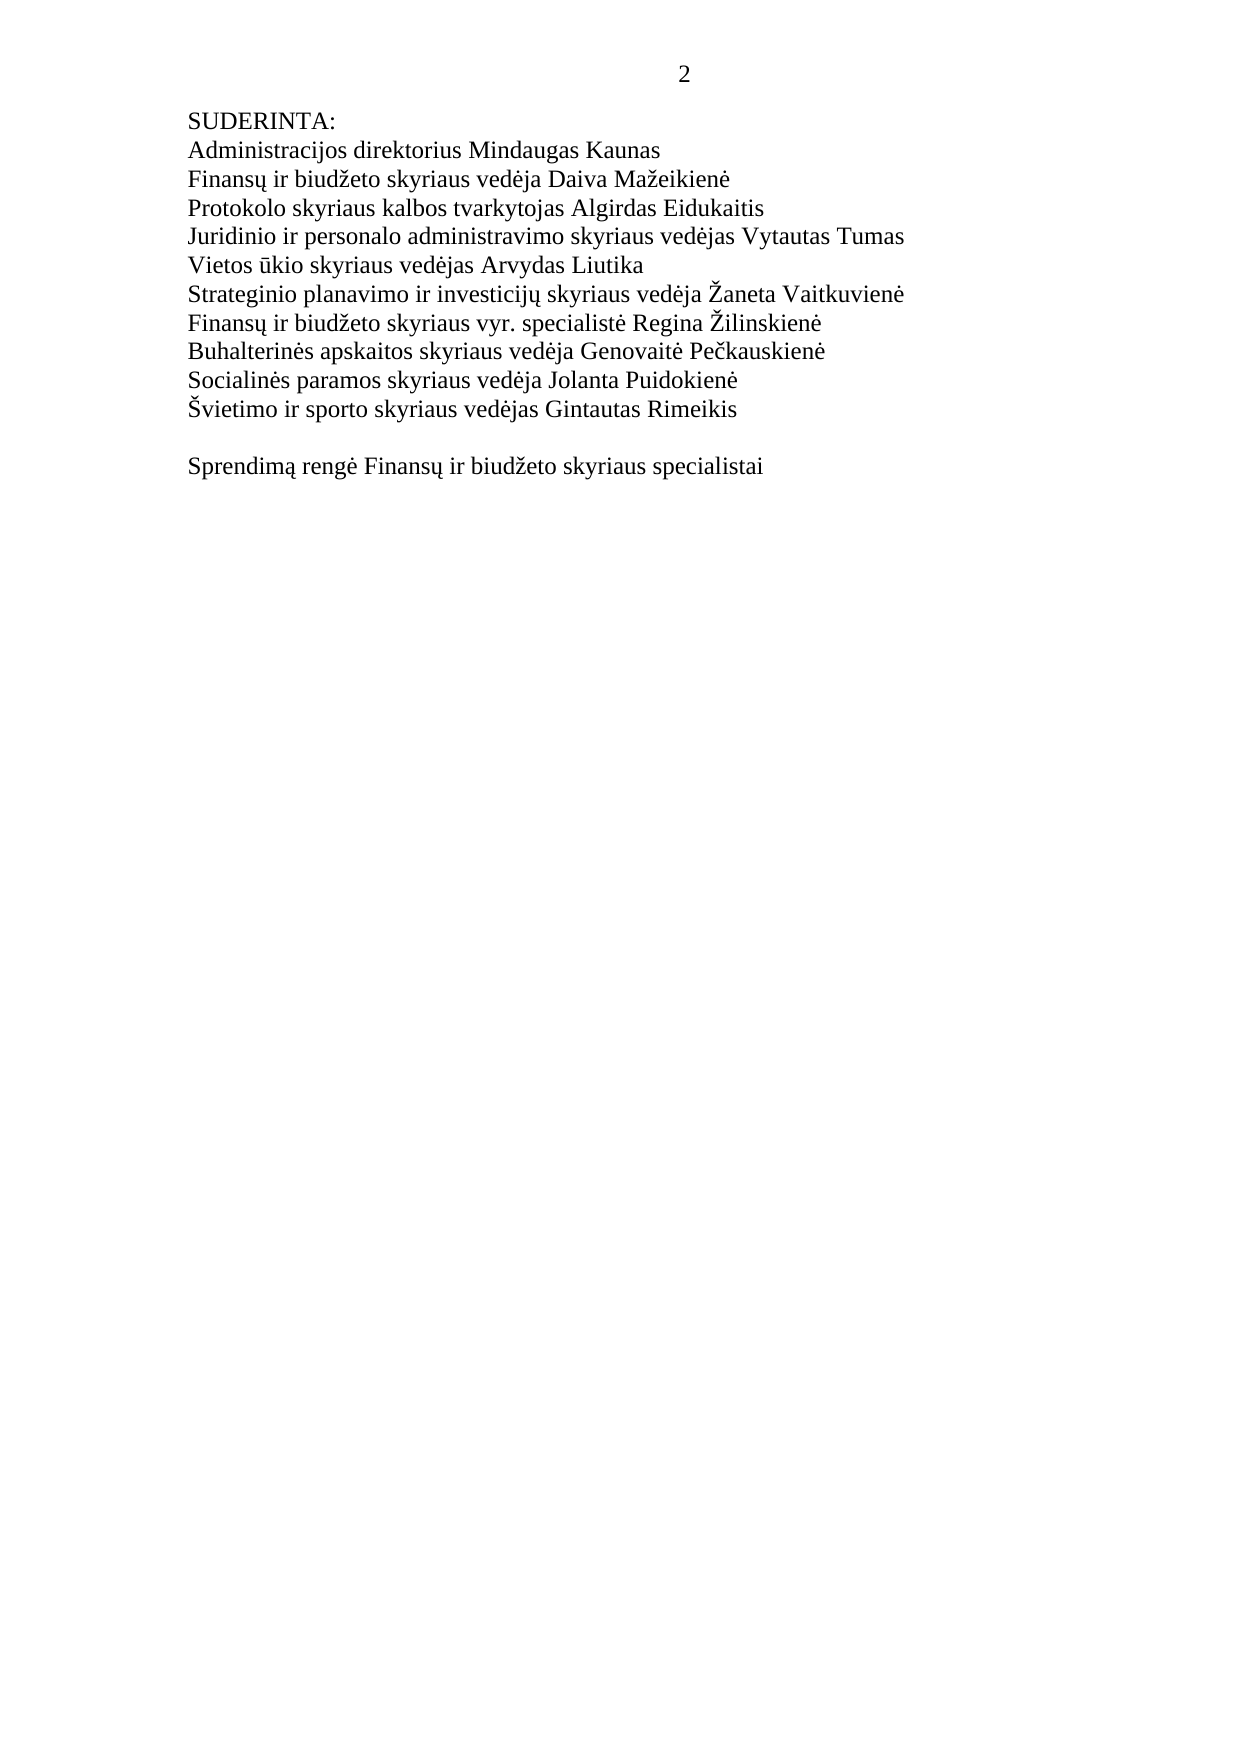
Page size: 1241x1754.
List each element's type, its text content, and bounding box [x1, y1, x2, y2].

text SUDERINTA: [187, 106, 1181, 135]
text Finansų ir biudžeto skyriaus vyr. specialistė Regina Žilinskienė [187, 308, 1181, 336]
text Protokolo skyriaus kalbos tvarkytojas Algirdas Eidukaitis [187, 193, 1181, 221]
text Finansų ir biudžeto skyriaus vedėja Daiva Mažeikienė [187, 164, 1181, 193]
text Buhalterinės apskaitos skyriaus vedėja Genovaitė Pečkauskienė [187, 336, 1181, 365]
text Socialinės paramos skyriaus vedėja Jolanta Puidokienė [187, 365, 1181, 394]
text Juridinio ir personalo administravimo skyriaus vedėjas Vytautas Tumas [187, 221, 1181, 250]
text Švietimo ir sporto skyriaus vedėjas Gintautas Rimeikis [187, 394, 1181, 423]
text Administracijos direktorius Mindaugas Kaunas [187, 135, 1181, 164]
text Vietos ūkio skyriaus vedėjas Arvydas Liutika [187, 250, 1181, 279]
text Strateginio planavimo ir investicijų skyriaus vedėja Žaneta Vaitkuvienė [187, 279, 1181, 308]
text Sprendimą rengė Finansų ir biudžeto skyriaus specialistai [187, 451, 1181, 480]
